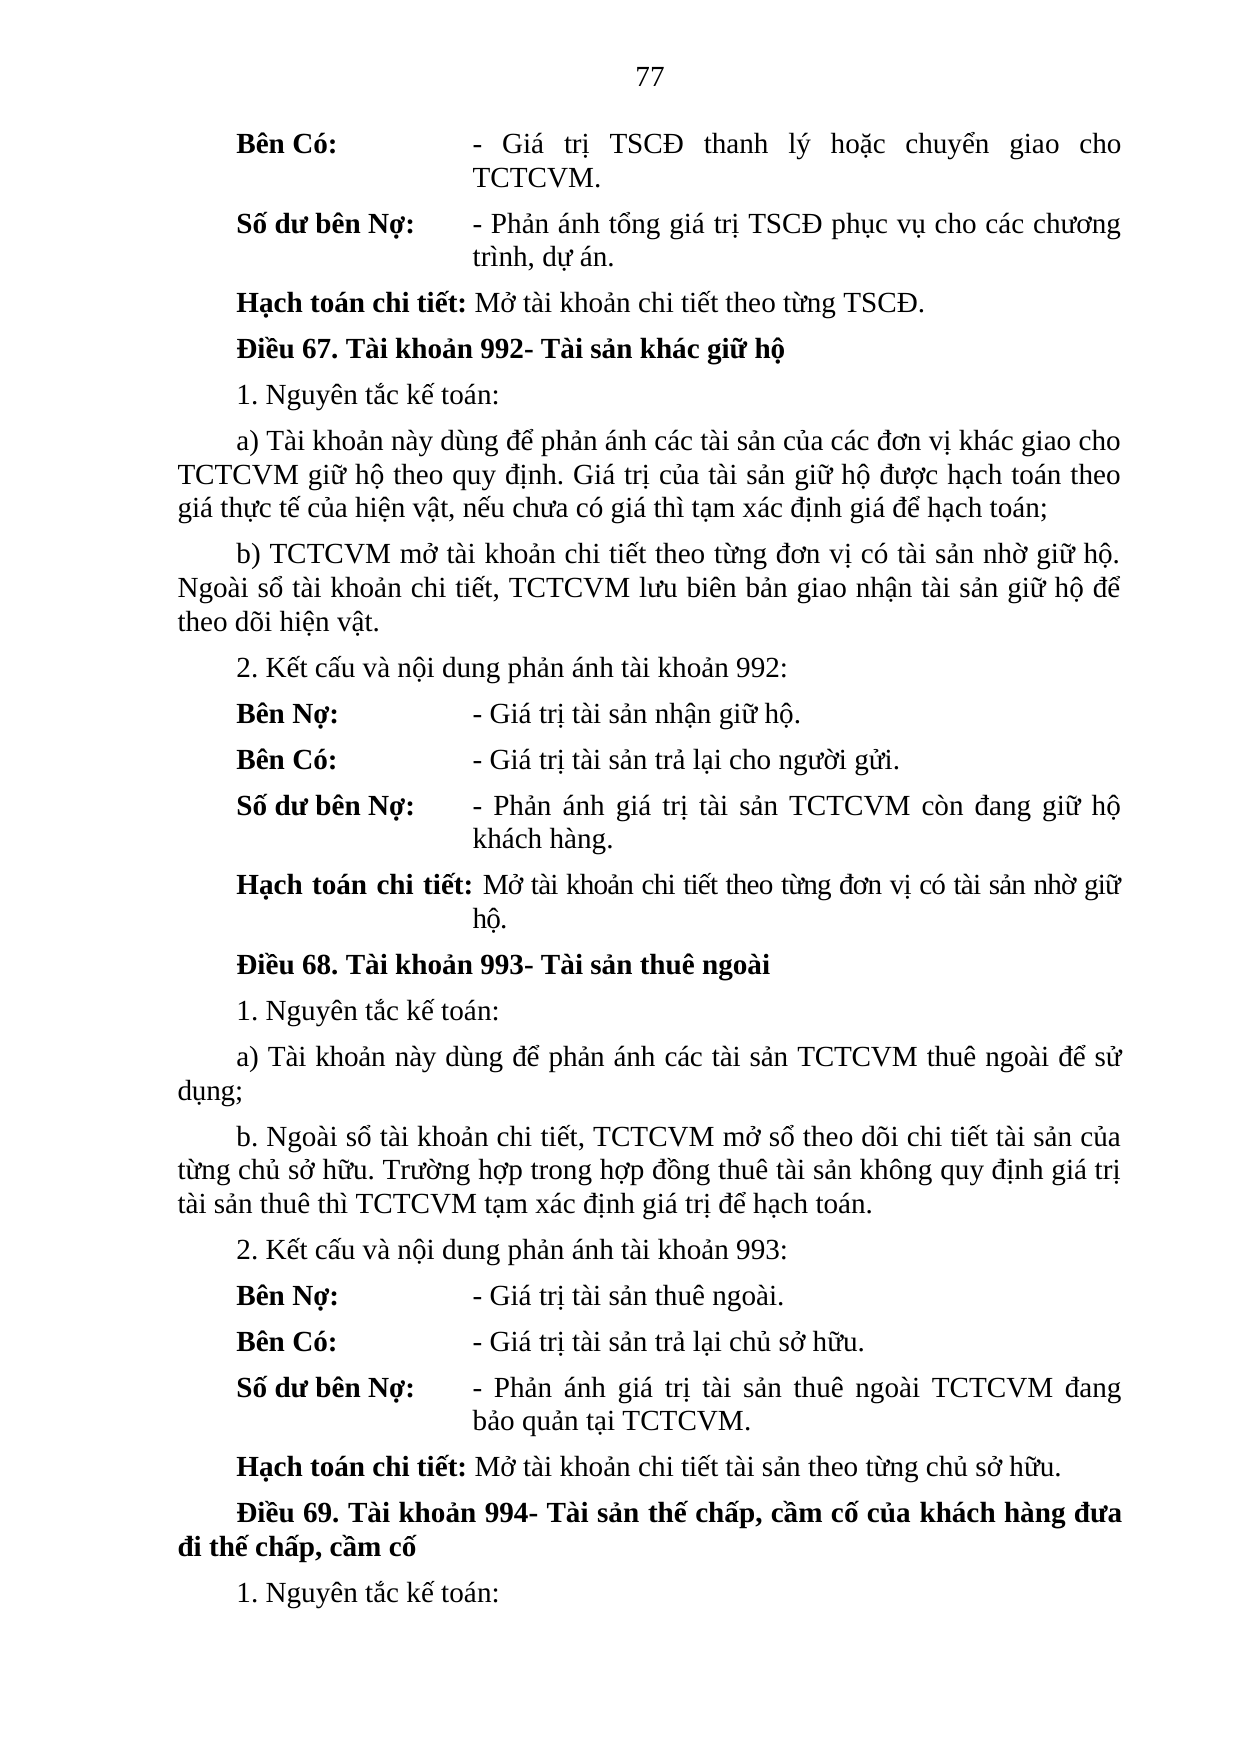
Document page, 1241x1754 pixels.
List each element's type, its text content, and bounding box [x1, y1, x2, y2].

text Bên Có: - Giá trị TSCĐ thanh lý hoặc chuyển giao cho TCTCVM. [236, 126, 1122, 193]
text 2. Kết cấu và nội dung phản ánh tài khoản 992: [177, 650, 1122, 683]
text b) TCTCVM mở tài khoản chi tiết theo từng đơn vị có tài sản nhờ giữ hộ. Ngoài sổ tài khoản chi tiết, TCTCVM lưu biên bản giao nhận tài sản giữ hộ để theo dõi hiện vật. [177, 537, 1122, 637]
text Bên Có: - Giá trị tài sản trả lại chủ sở hữu. [177, 1324, 1122, 1357]
text Số dư bên Nợ: - Phản ánh giá trị tài sản thuê ngoài TCTCVM đang bảo quản tại TCTCVM. [236, 1370, 1122, 1437]
text 2. Kết cấu và nội dung phản ánh tài khoản 993: [177, 1232, 1122, 1265]
text a) Tài khoản này dùng để phản ánh các tài sản của các đơn vị khác giao cho TCTCVM giữ hộ theo quy định. Giá trị của tài sản giữ hộ được hạch toán theo giá thực tế của hiện vật, nếu chưa có giá thì tạm xác định giá để hạch toán; [177, 423, 1122, 524]
text Bên Có: - Giá trị tài sản trả lại cho người gửi. [177, 742, 1122, 775]
text Số dư bên Nợ: - Phản ánh giá trị tài sản TCTCVM còn đang giữ hộ khách hàng. [236, 788, 1122, 855]
text b. Ngoài sổ tài khoản chi tiết, TCTCVM mở sổ theo dõi chi tiết tài sản của từng chủ sở hữu. Trường hợp trong hợp đồng thuê tài sản không quy định giá trị tài sản thuê thì TCTCVM tạm xác định giá trị để hạch toán. [177, 1119, 1122, 1219]
text Hạch toán chi tiết: Mở tài khoản chi tiết theo từng đơn vị có tài sản nhờ giữ hộ. [236, 867, 1122, 934]
subtitle Điều 68. Tài khoản 993- Tài sản thuê ngoài [177, 947, 1122, 981]
text Hạch toán chi tiết: Mở tài khoản chi tiết tài sản theo từng chủ sở hữu. [177, 1449, 1122, 1483]
text 1. Nguyên tắc kế toán: [177, 1575, 1122, 1609]
text Hạch toán chi tiết: Mở tài khoản chi tiết theo từng TSCĐ. [236, 285, 1122, 319]
text 1. Nguyên tắc kế toán: [177, 993, 1122, 1027]
subtitle Điều 69. Tài khoản 994- Tài sản thế chấp, cầm cố của khách hàng đưa đi thế chấp, cầm cố [177, 1496, 1122, 1563]
subtitle Điều 67. Tài khoản 992- Tài sản khác giữ hộ [177, 331, 1122, 365]
text Bên Nợ: - Giá trị tài sản nhận giữ hộ. [177, 696, 1122, 729]
text Số dư bên Nợ: - Phản ánh tổng giá trị TSCĐ phục vụ cho các chương trình, dự án. [236, 206, 1122, 273]
text 1. Nguyên tắc kế toán: [177, 377, 1122, 411]
text Bên Nợ: - Giá trị tài sản thuê ngoài. [177, 1278, 1122, 1311]
text a) Tài khoản này dùng để phản ánh các tài sản TCTCVM thuê ngoài để sử dụng; [177, 1039, 1122, 1106]
